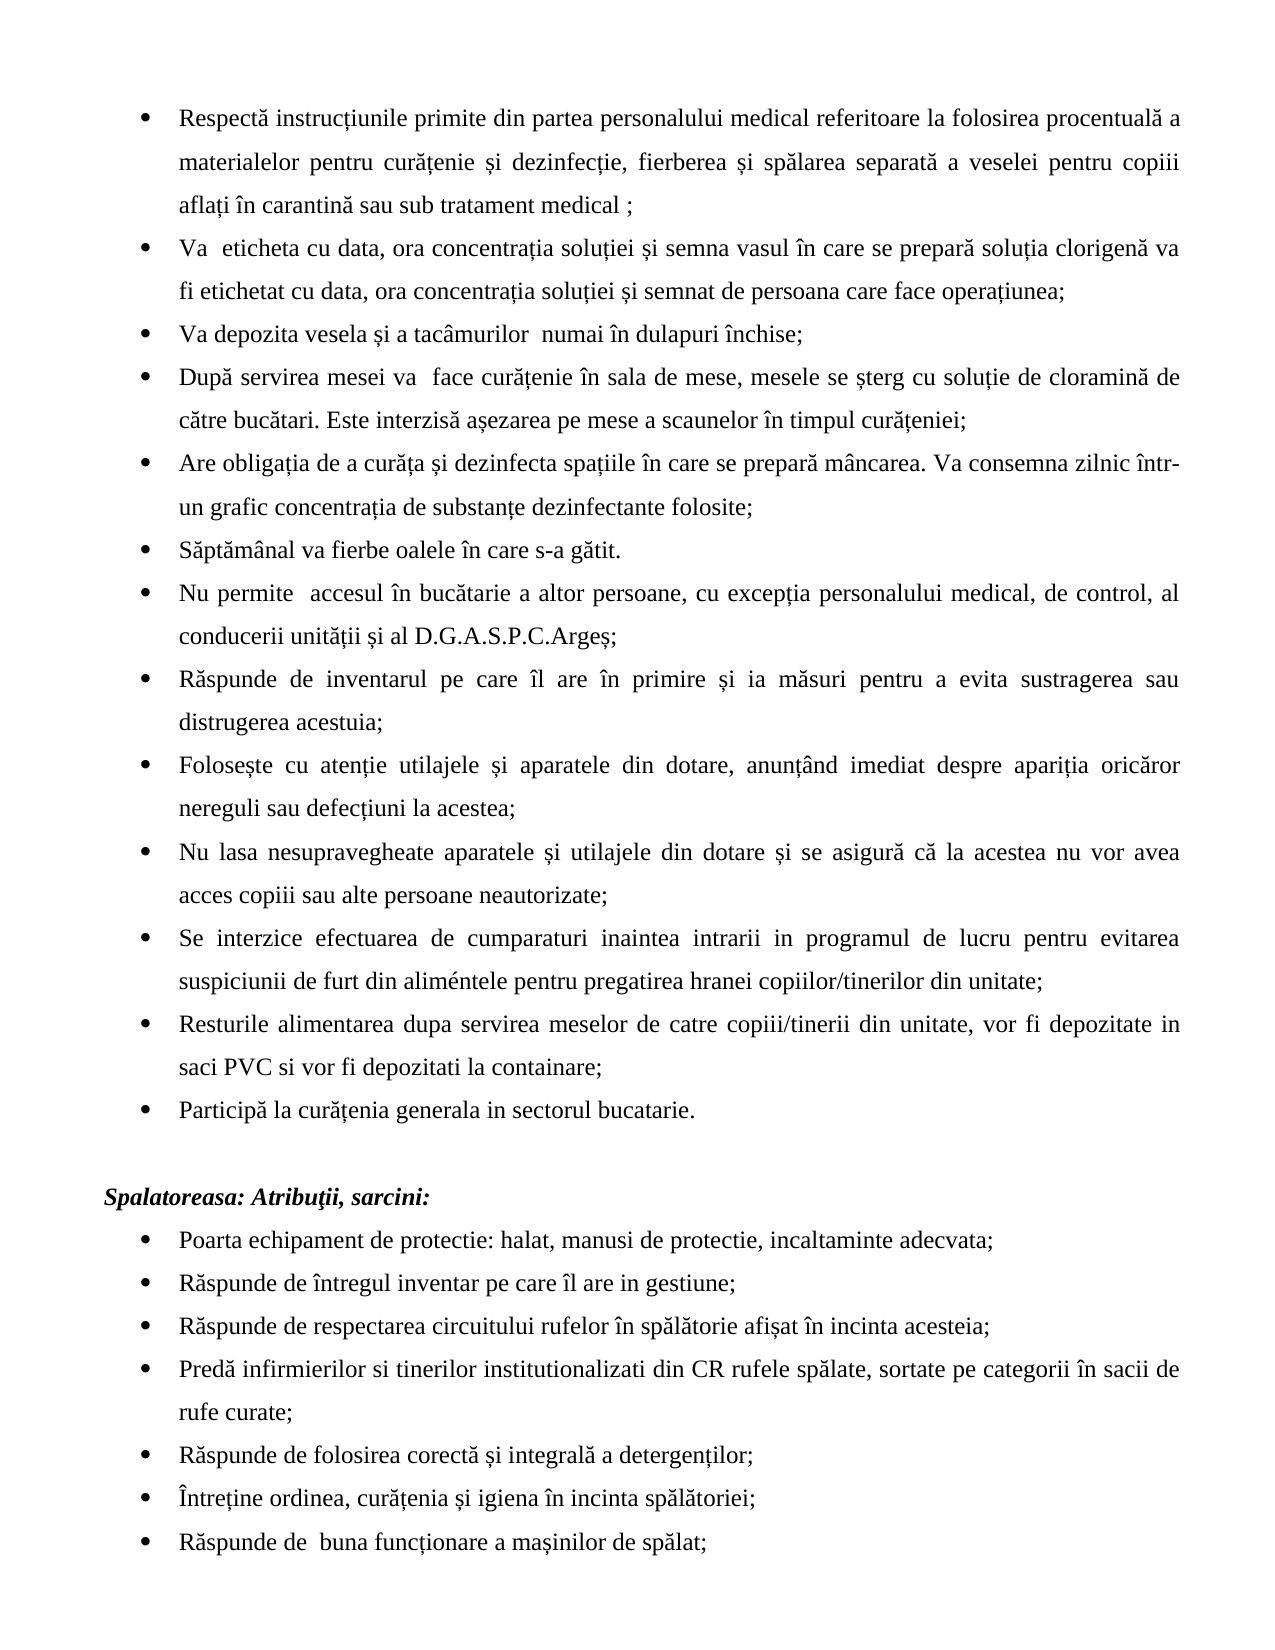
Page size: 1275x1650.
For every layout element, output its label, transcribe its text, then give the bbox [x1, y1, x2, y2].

list Se interzice efectuarea de cumparaturi inaintea intrarii in programul de lucru pentru evitarea suspiciunii de furt din aliméntele pentru pregatirea hranei copiilor/tinerilor din unitate; [141, 923, 1181, 995]
list Va eticheta cu data, ora concentrația soluției și semna vasul în care se prepară soluția clorigenă va fi etichetat cu data, ora concentrația soluției și semnat de persoana care face operațiunea; [141, 233, 1181, 305]
list Are obligația de a curăța și dezinfecta spațiile în care se prepară mâncarea. Va consemna zilnic într-un grafic concentrația de substanțe dezinfectante folosite; [141, 448, 1181, 520]
list Poarta echipament de protectie: halat, manusi de protectie, incaltaminte adecvata; [141, 1225, 1181, 1253]
list După servirea mesei va face curățenie în sala de mese, mesele se șterg cu soluție de cloramină de către bucătari. Este interzisă așezarea pe mese a scaunelor în timpul curățeniei; [141, 362, 1181, 434]
list Predă infirmierilor si tinerilor institutionalizati din CR rufele spălate, sortate pe categorii în sacii de rufe curate; [141, 1354, 1181, 1426]
list Folosește cu atenție utilajele și aparatele din dotare, anunțând imediat despre apariția oricăror nereguli sau defecțiuni la acestea; [141, 750, 1181, 822]
list Întreține ordinea, curățenia și igiena în incinta spălătoriei; [141, 1483, 1181, 1512]
list Săptămânal va fierbe oalele în care s-a gătit. [141, 535, 1181, 563]
list Participă la curățenia generala in sectorul bucatarie. [141, 1095, 1181, 1124]
list Va depozita vesela și a tacâmurilor numai în dulapuri închise; [141, 319, 1181, 348]
list Răspunde de buna funcționare a mașinilor de spălat; [141, 1527, 1181, 1555]
list Resturile alimentarea dupa servirea meselor de catre copiii/tinerii din unitate, vor fi depozitate in saci PVC si vor fi depozitati la containare; [141, 1009, 1181, 1081]
list Răspunde de respectarea circuitului rufelor în spălătorie afișat în incinta acesteia; [141, 1311, 1181, 1340]
list Răspunde de folosirea corectă și integrală a detergenților; [141, 1440, 1181, 1469]
list Răspunde de întregul inventar pe care îl are in gestiune; [141, 1268, 1181, 1297]
list Respectă instrucțiunile primite din partea personalului medical referitoare la folosirea procentuală a materialelor pentru curățenie și dezinfecție, fierberea și spălarea separată a veselei pentru copiii aflați în carantină sau sub tratament medical ; [141, 103, 1181, 218]
list Nu permite accesul în bucătarie a altor persoane, cu excepția personalului medical, de control, al conducerii unității și al D.G.A.S.P.C.Argeș; [141, 578, 1181, 650]
text Spalatoreasa: Atribuţii, sarcini: [103, 1182, 1181, 1210]
list Nu lasa nesupravegheate aparatele și utilajele din dotare și se asigură că la acestea nu vor avea acces copiii sau alte persoane neautorizate; [141, 837, 1181, 908]
list Răspunde de inventarul pe care îl are în primire și ia măsuri pentru a evita sustragerea sau distrugerea acestuia; [141, 664, 1181, 736]
